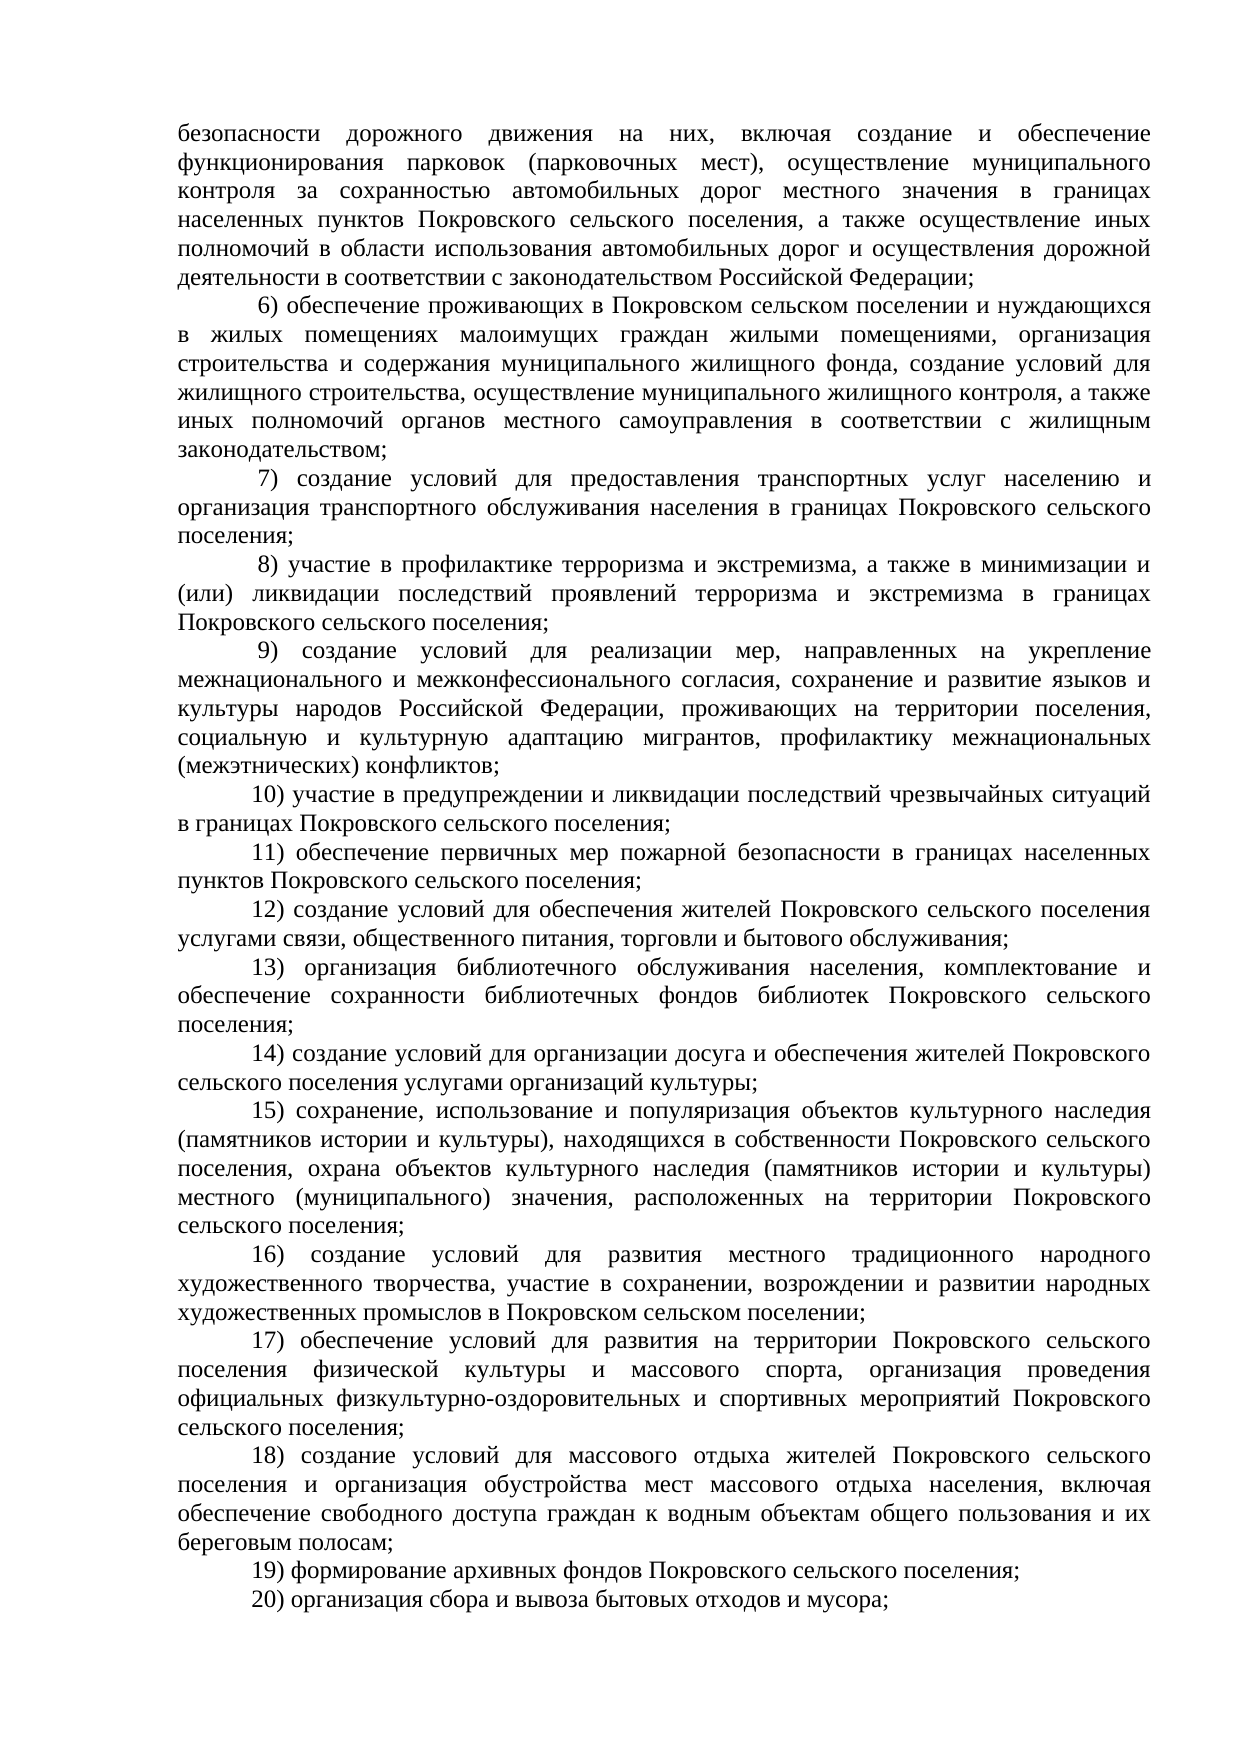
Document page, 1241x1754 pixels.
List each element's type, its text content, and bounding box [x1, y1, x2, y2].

text 9) создание условий для реализации мер, направленных на укрепление межнационального и межконфессионального согласия, сохранение и развитие языков и культуры народов Российской Федерации, проживающих на территории поселения, социальную и культурную адаптацию мигрантов, профилактику межнациональных (межэтнических) конфликтов; [177, 636, 1152, 779]
text 20) организация сбора и вывоза бытовых отходов и мусора; [177, 1584, 1152, 1613]
text 8) участие в профилактике терроризма и экстремизма, а также в минимизации и (или) ликвидации последствий проявлений терроризма и экстремизма в границах Покровского сельского поселения; [177, 549, 1152, 636]
text 11) обеспечение первичных мер пожарной безопасности в границах населенных пунктов Покровского сельского поселения; [177, 837, 1152, 894]
text 19) формирование архивных фондов Покровского сельского поселения; [177, 1556, 1152, 1584]
text 16) создание условий для развития местного традиционного народного художественного творчества, участие в сохранении, возрождении и развитии народных художественных промыслов в Покровском сельском поселении; [177, 1239, 1152, 1326]
text 12) создание условий для обеспечения жителей Покровского сельского поселения услугами связи, общественного питания, торговли и бытового обслуживания; [177, 894, 1152, 952]
text 7) создание условий для предоставления транспортных услуг населению и организация транспортного обслуживания населения в границах Покровского сельского поселения; [177, 463, 1152, 549]
text 14) создание условий для организации досуга и обеспечения жителей Покровского сельского поселения услугами организаций культуры; [177, 1038, 1152, 1096]
text 17) обеспечение условий для развития на территории Покровского сельского поселения физической культуры и массового спорта, организация проведения официальных физкультурно-оздоровительных и спортивных мероприятий Покровского сельского поселения; [177, 1326, 1152, 1441]
text 10) участие в предупреждении и ликвидации последствий чрезвычайных ситуаций в границах Покровского сельского поселения; [177, 779, 1152, 837]
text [177, 118, 1152, 291]
text 13) организация библиотечного обслуживания населения, комплектование и обеспечение сохранности библиотечных фондов библиотек Покровского сельского поселения; [177, 952, 1152, 1038]
text 15) сохранение, использование и популяризация объектов культурного наследия (памятников истории и культуры), находящихся в собственности Покровского сельского поселения, охрана объектов культурного наследия (памятников истории и культуры) местного (муниципального) значения, расположенных на территории Покровского сельского поселения; [177, 1096, 1152, 1239]
text 6) обеспечение проживающих в Покровском сельском поселении и нуждающихся в жилых помещениях малоимущих граждан жилыми помещениями, организация строительства и содержания муниципального жилищного фонда, создание условий для жилищного строительства, осуществление муниципального жилищного контроля, а также иных полномочий органов местного самоуправления в соответствии с жилищным законодательством; [177, 291, 1152, 463]
text 18) создание условий для массового отдыха жителей Покровского сельского поселения и организация обустройства мест массового отдыха населения, включая обеспечение свободного доступа граждан к водным объектам общего пользования и их береговым полосам; [177, 1441, 1152, 1556]
